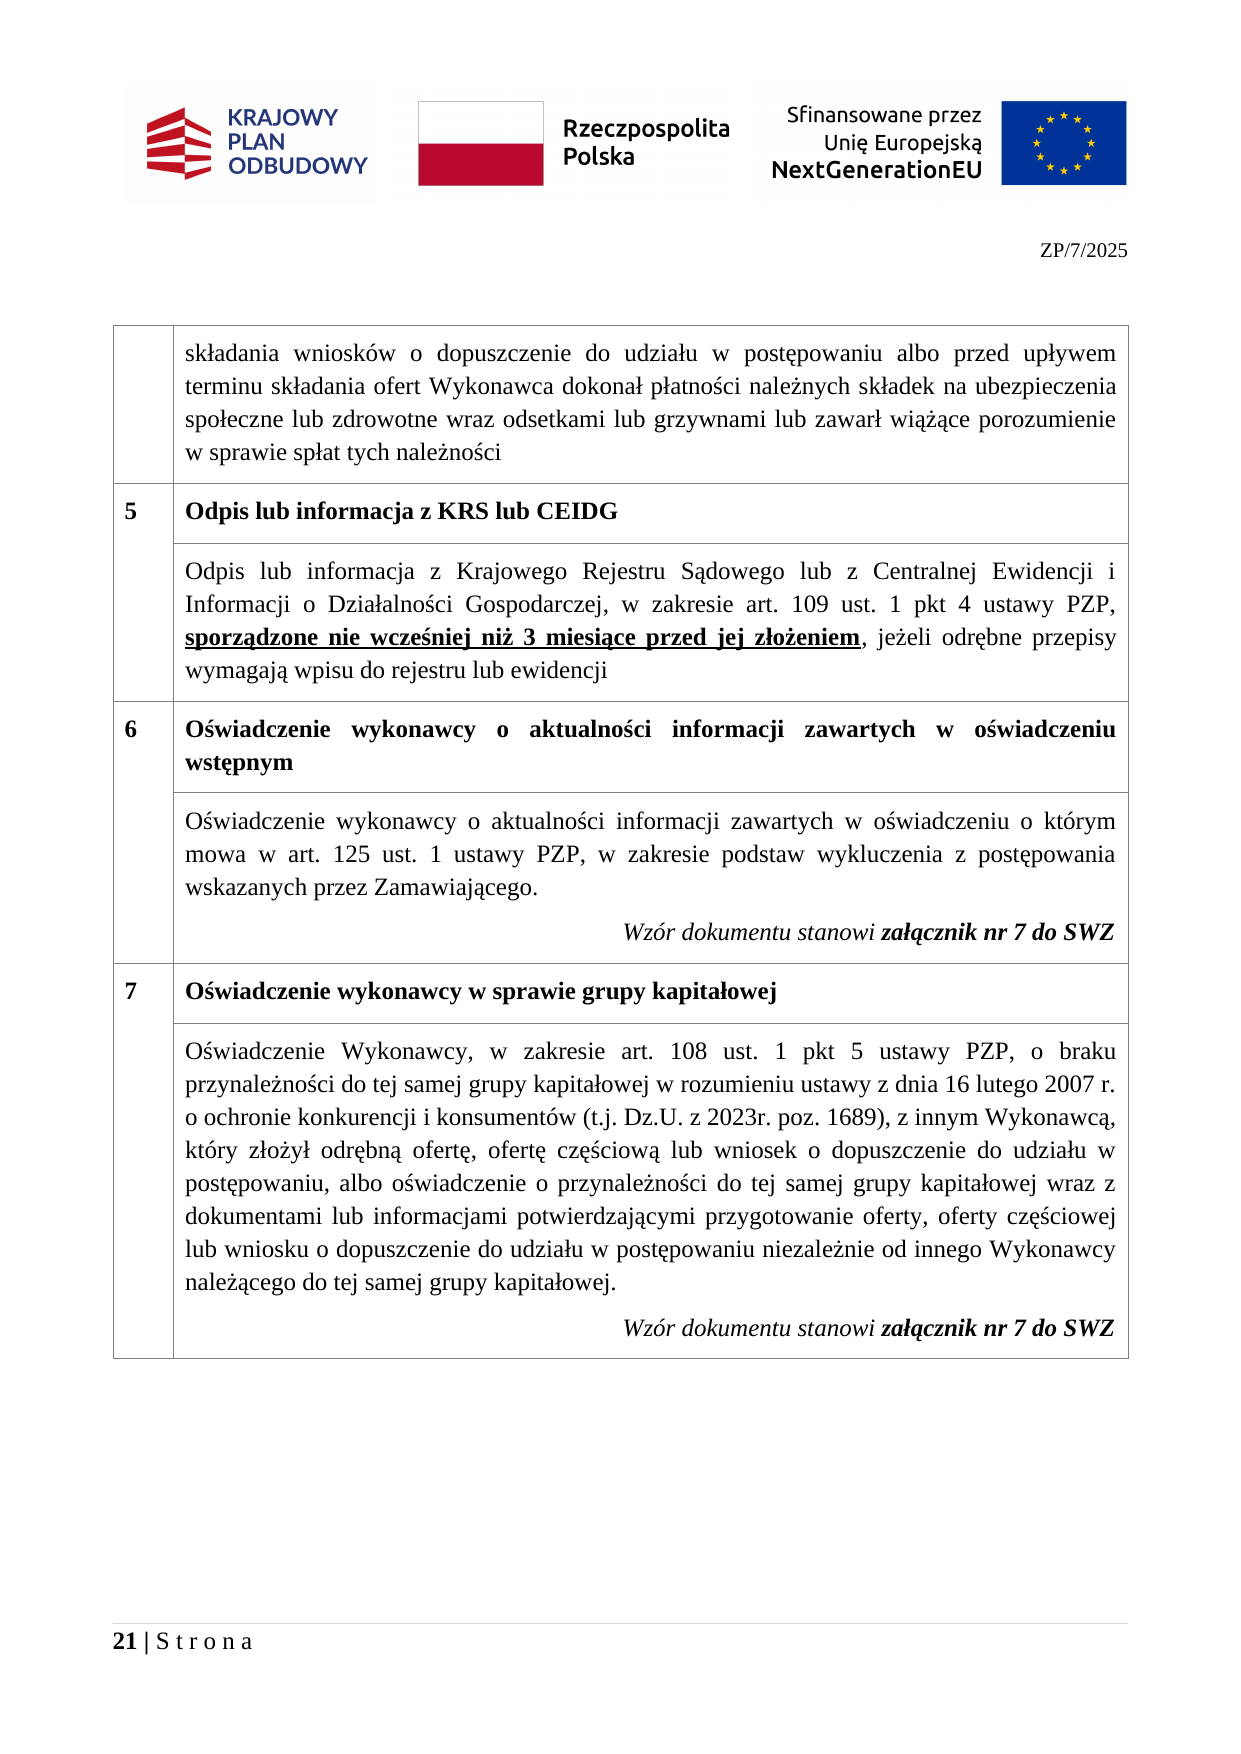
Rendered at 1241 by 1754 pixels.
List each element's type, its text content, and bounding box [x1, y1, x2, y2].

table_cell Oświadczenie Wykonawcy, w zakresie art. 108 ust. 1 pkt 5 ustawy PZP, o braku przynależności do tej samej grupy kapitałowej w rozumieniu ustawy z dnia 16 lutego 2007 r. o ochronie konkurencji i konsumentów (t.j. Dz.U. z 2023r. poz. 1689), z innym Wykonawcą, który złożył odrębną ofertę, ofertę częściową lub wniosek o dopuszczenie do udziału w postępowaniu, albo oświadczenie o przynależności do tej samej grupy kapitałowej wraz z dokumentami lub informacjami potwierdzającymi przygotowanie oferty, oferty częściowej lub wniosku o dopuszczenie do udziału w postępowaniu niezależnie od innego Wykonawcy należącego do tej samej grupy kapitałowej. Wzór dokumentu stanowi załącznik nr 7 do SWZ [174, 1024, 1128, 1358]
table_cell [174, 326, 1128, 483]
table_cell Oświadczenie wykonawcy o aktualności informacji zawartych w oświadczeniu wstępnym [174, 702, 1128, 792]
table_cell Oświadczenie wykonawcy o aktualności informacji zawartych w oświadczeniu o którym mowa w art. 125 ust. 1 ustawy PZP, w zakresie podstaw wykluczenia z postępowania wskazanych przez Zamawiającego. Wzór dokumentu stanowi załącznik nr 7 do SWZ [174, 793, 1128, 962]
table_cell 6 [114, 702, 173, 962]
table_cell 7 [114, 964, 173, 1358]
table_cell 5 [114, 484, 173, 701]
table_cell Odpis lub informacja z KRS lub CEIDG [174, 484, 1128, 543]
table_cell Oświadczenie wykonawcy w sprawie grupy kapitałowej [174, 964, 1128, 1023]
table_cell Odpis lub informacja z Krajowego Rejestru Sądowego lub z Centralnej Ewidencji i Informacji o Działalności Gospodarczej, w zakresie art. 109 ust. 1 pkt 4 ustawy PZP, sporządzone nie wcześniej niż 3 miesiące przed jej złożeniem, jeżeli odrębne przepisy wymagają wpisu do rejestru lub ewidencji [174, 544, 1128, 701]
